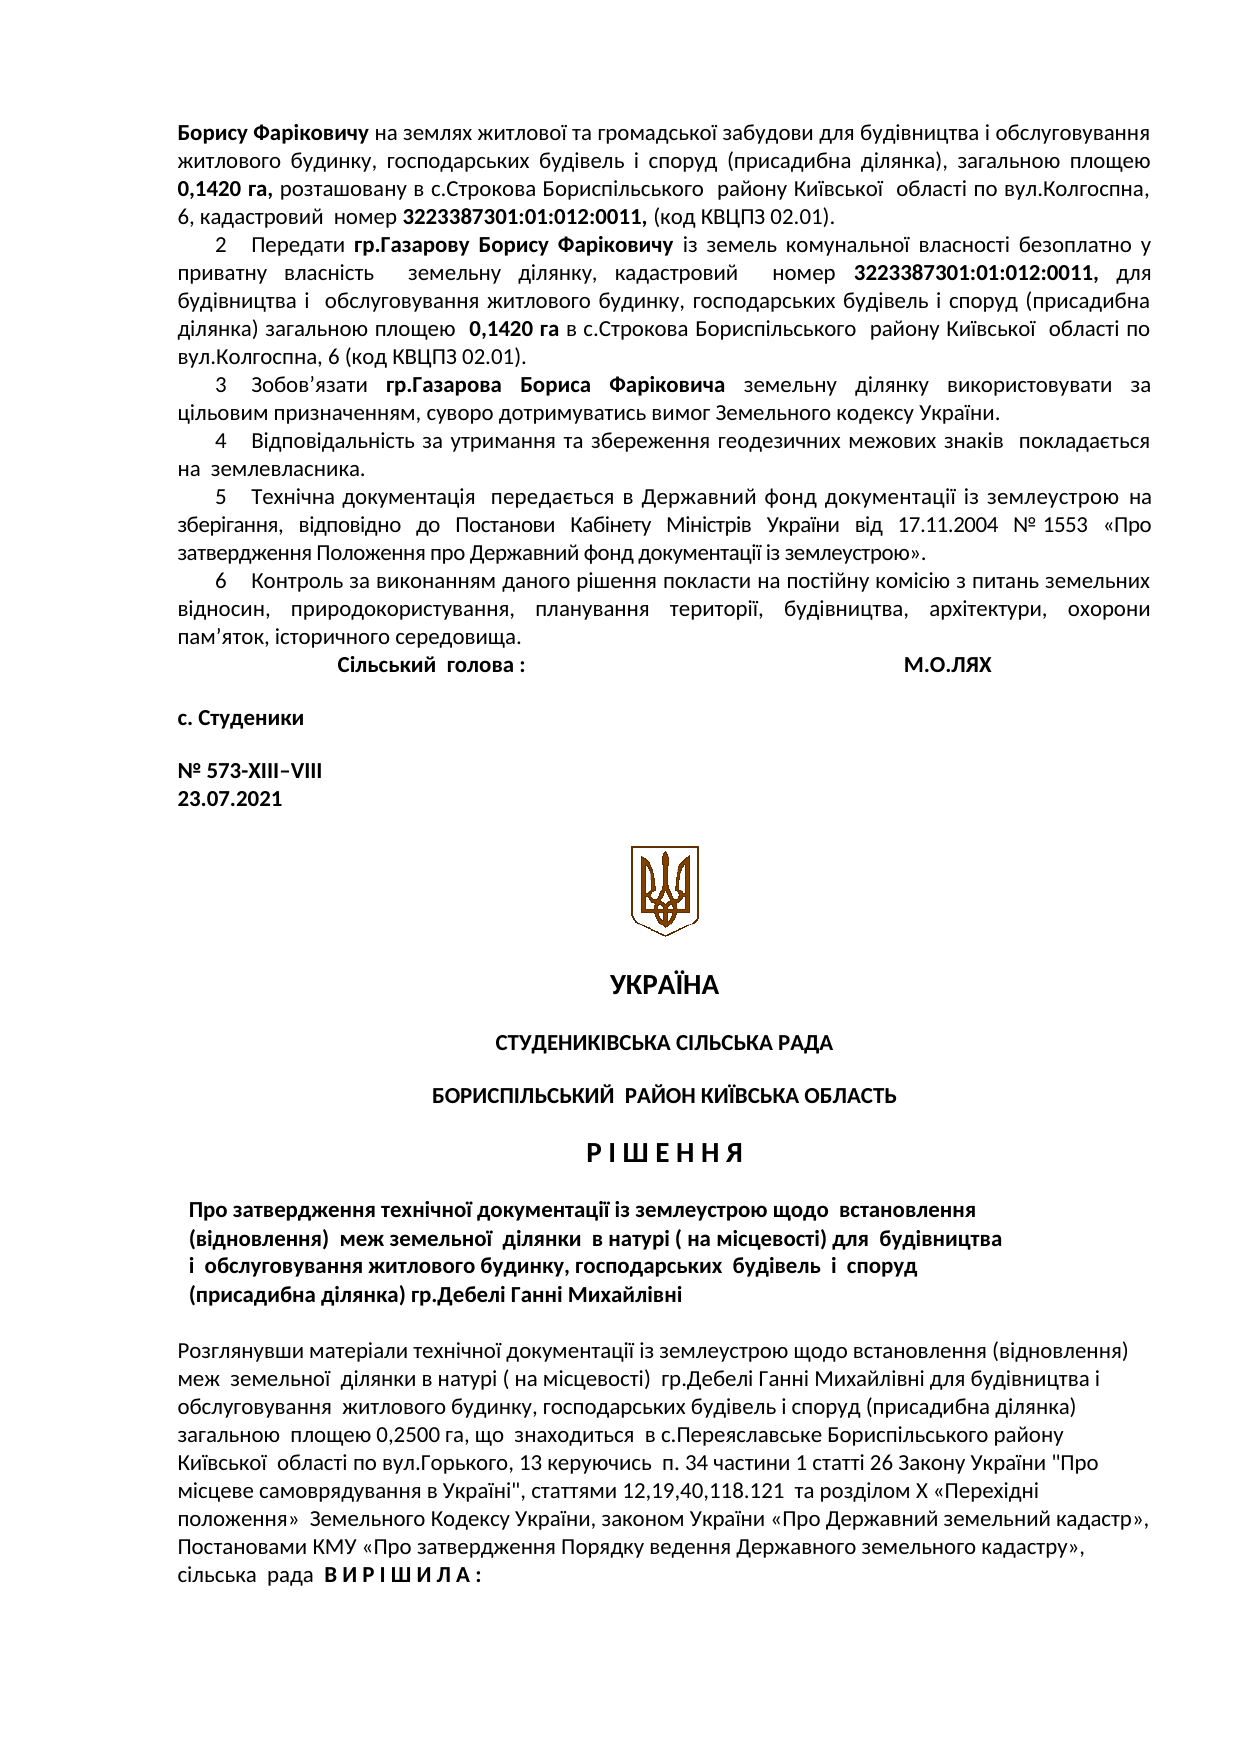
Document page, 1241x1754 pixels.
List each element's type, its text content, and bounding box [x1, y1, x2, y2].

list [177, 118, 1152, 230]
list Відповідальність за утримання та збереження геодезичних межових знаків покладається на землевласника. [177, 426, 1152, 482]
picture [624, 840, 705, 941]
list Технічна документація передається в Державний фонд документації із землеустрою на зберігання, відповідно до Постанови Кабінету Міністрів України від 17.11.2004 № 1553 «Про затвердження Положення про Державний фонд документації із землеустрою». [177, 482, 1152, 566]
list Контроль за виконанням даного рішення покласти на постійну комісію з питань земельних відносин, природокористування, планування території, будівництва, архітектури, охорони пам’яток, історичного середовища. [177, 566, 1152, 651]
text 23.07.2021 [177, 784, 1152, 813]
list Зобов’язати гр.Газарова Бориса Фаріковича земельну ділянку використовувати за цільовим призначенням, суворо дотримуватись вимог Земельного кодексу України. [177, 370, 1152, 426]
text УКРАЇНА [177, 966, 1152, 1002]
text БОРИСПІЛЬСЬКИЙ РАЙОН КИЇВСЬКА ОБЛАСТЬ [177, 1081, 1152, 1109]
list Передати гр.Газарову Борису Фаріковичу із земель комунальної власності безоплатно у приватну власність земельну ділянку, кадастровий номер 3223387301:01:012:0011, для будівництва і обслуговування житлового будинку, господарських будівель і споруд (присадибна ділянка) загальною площею 0,1420 га в с.Строкова Бориспільського району Київської області по вул.Колгоспна, 6 (код КВЦПЗ 02.01). [177, 230, 1152, 370]
text СТУДЕНИКІВСЬКА СІЛЬСЬКА РАДА [177, 1028, 1152, 1056]
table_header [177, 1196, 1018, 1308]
text Сільський голова : М.О.ЛЯХ [177, 651, 1152, 678]
text Р І Ш Е Н Н Я [177, 1134, 1152, 1169]
text Розглянувши матеріали технічної документації із землеустрою щодо встановлення (відновлення) меж земельної ділянки в натурі ( на місцевості) гр.Дебелі Ганні Михайлівні для будівництва і обслуговування житлового будинку, господарських будівель і споруд (присадибна ділянка) загальною площею 0,2500 га, що знаходиться в с.Переяславське Бориспільського району Київської області по вул.Горького, 13 керуючись п. 34 частини 1 статті 26 Закону України "Про місцеве самоврядування в Україні", статтями 12,19,40,118.121 та розділом Х «Перехідні положення» Земельного Кодексу України, законом України «Про Державний земельний кадастр», Постановами КМУ «Про затвердження Порядку ведення Державного земельного кадастру», сільська рада В И Р І Ш И Л А : [177, 1336, 1152, 1588]
text № 573-ХІІІ–VІІІ [177, 757, 1152, 784]
text с. Студеники [177, 703, 1152, 732]
